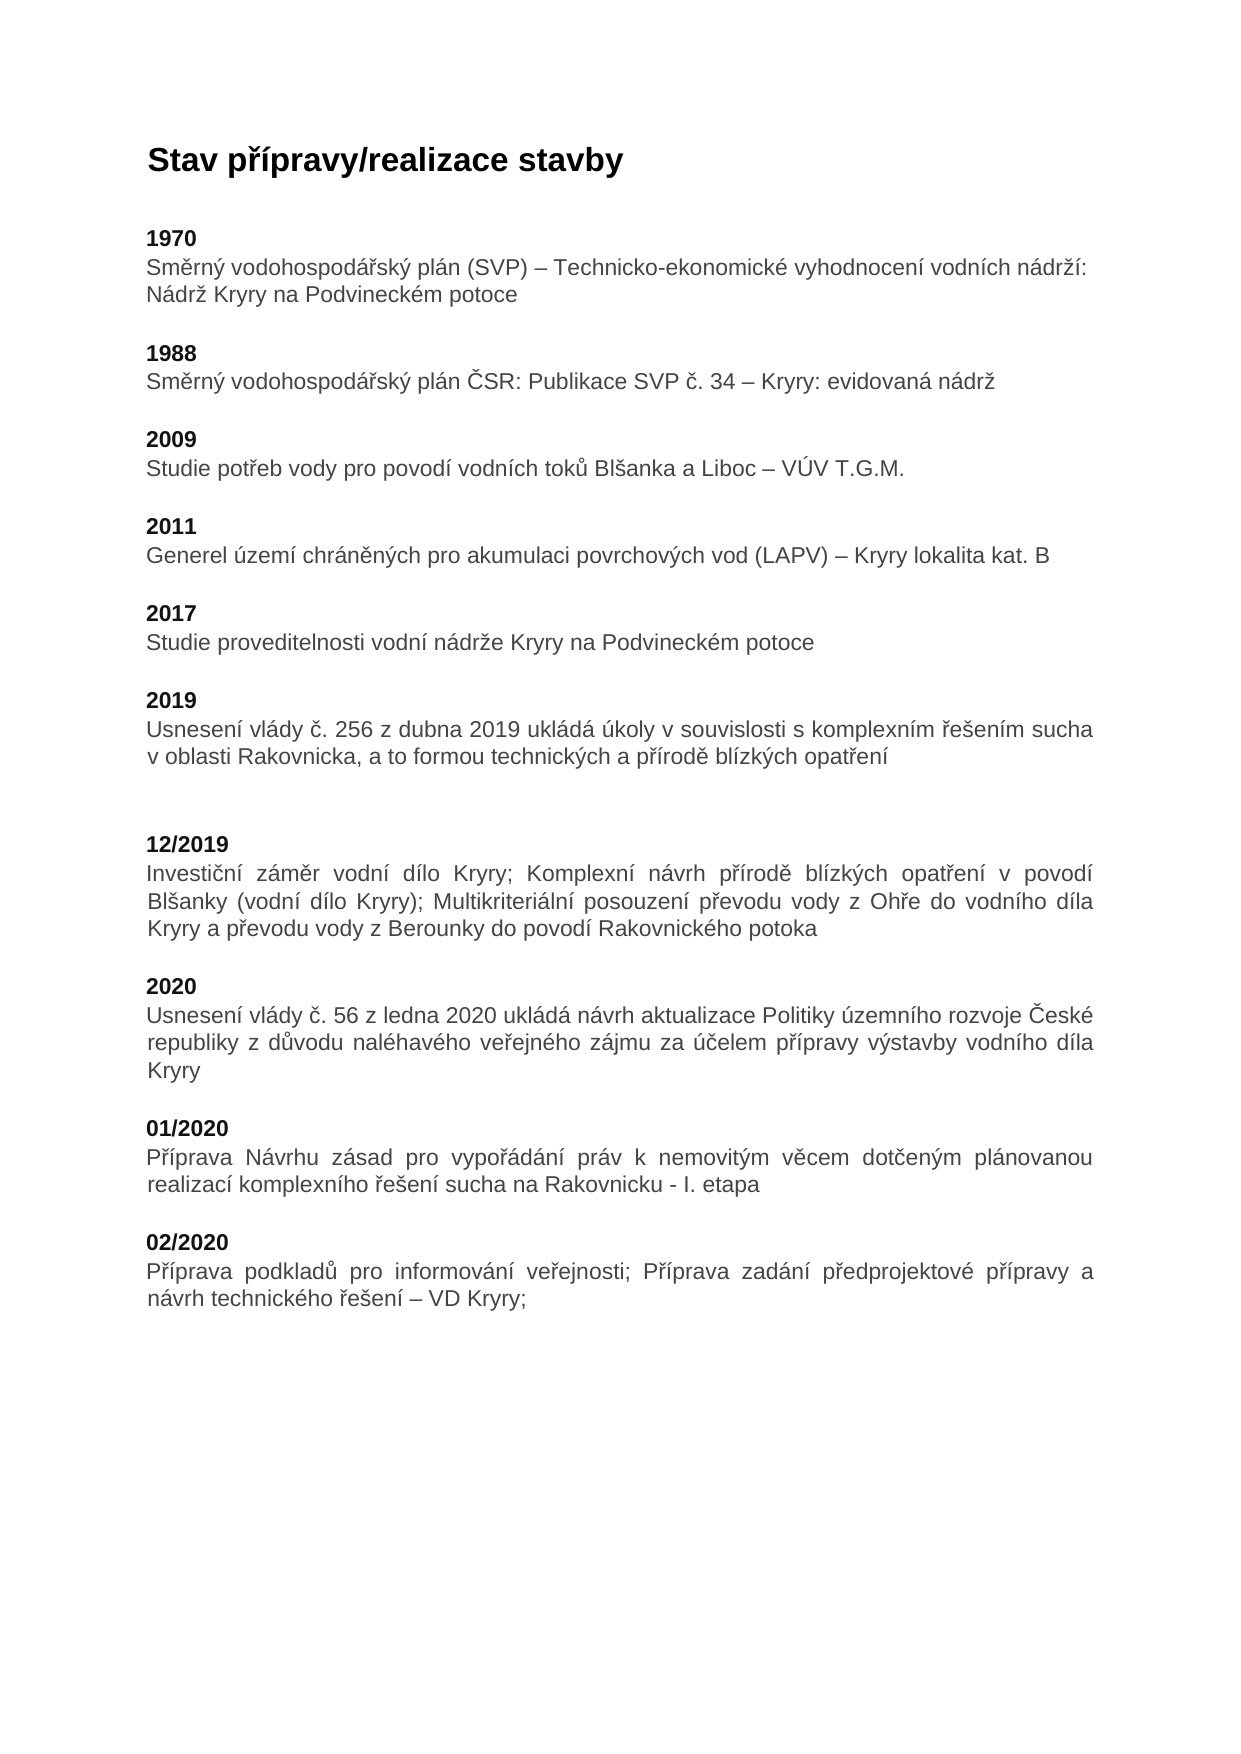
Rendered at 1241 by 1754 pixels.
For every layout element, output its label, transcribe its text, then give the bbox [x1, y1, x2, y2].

text Investiční záměr vodní dílo Kryry; Komplexní návrh přírodě blízkých opatření v povodí Blšanky (vodní dílo Kryry); Multikriteriální posouzení převodu vody z Ohře do vodního díla Kryry a převodu vody z Berounky do povodí Rakovnického potoka [146, 860, 1094, 941]
text Studie proveditelnosti vodní nádrže Kryry na Podvineckém potoce [146, 629, 1094, 655]
text 02/2020 [146, 1229, 1099, 1255]
text 1988 [146, 339, 1099, 366]
text Příprava Návrhu zásad pro vypořádání práv k nemovitým věcem dotčeným plánovanou realizací komplexního řešení sucha na Rakovnicku - I. etapa [146, 1144, 1094, 1197]
text 2011 [146, 513, 1099, 539]
text 1970 [146, 225, 1099, 251]
text Usnesení vlády č. 256 z dubna 2019 ukládá úkoly v souvislosti s komplexním řešením sucha v oblasti Rakovnicka, a to formou technických a přírodě blízkých opatření [146, 716, 1094, 769]
text 01/2020 [146, 1115, 1099, 1141]
text Směrný vodohospodářský plán ČSR: Publikace SVP č. 34 – Kryry: evidovaná nádrž [146, 368, 1094, 395]
text 2019 [146, 687, 1099, 713]
text Směrný vodohospodářský plán (SVP) – Technicko-ekonomické vyhodnocení vodních nádrží: [146, 254, 1094, 280]
text 12/2019 [146, 831, 1099, 858]
text Nádrž Kryry na Podvineckém potoce [146, 281, 1094, 308]
text Stav přípravy/realizace stavby [147, 140, 1099, 178]
text Studie potřeb vody pro povodí vodních toků Blšanka a Liboc – VÚV T.G.M. [146, 455, 1094, 482]
text 2017 [146, 600, 1099, 626]
text Usnesení vlády č. 56 z ledna 2020 ukládá návrh aktualizace Politiky územního rozvoje České republiky z důvodu naléhavého veřejného zájmu za účelem přípravy výstavby vodního díla Kryry [146, 1002, 1094, 1083]
text 2020 [146, 973, 1099, 999]
text Příprava podkladů pro informování veřejnosti; Příprava zadání předprojektové přípravy a návrh technického řešení – VD Kryry; [146, 1258, 1094, 1312]
text 2009 [146, 426, 1099, 453]
text Generel území chráněných pro akumulaci povrchových vod (LAPV) – Kryry lokalita kat. B [146, 542, 1094, 568]
